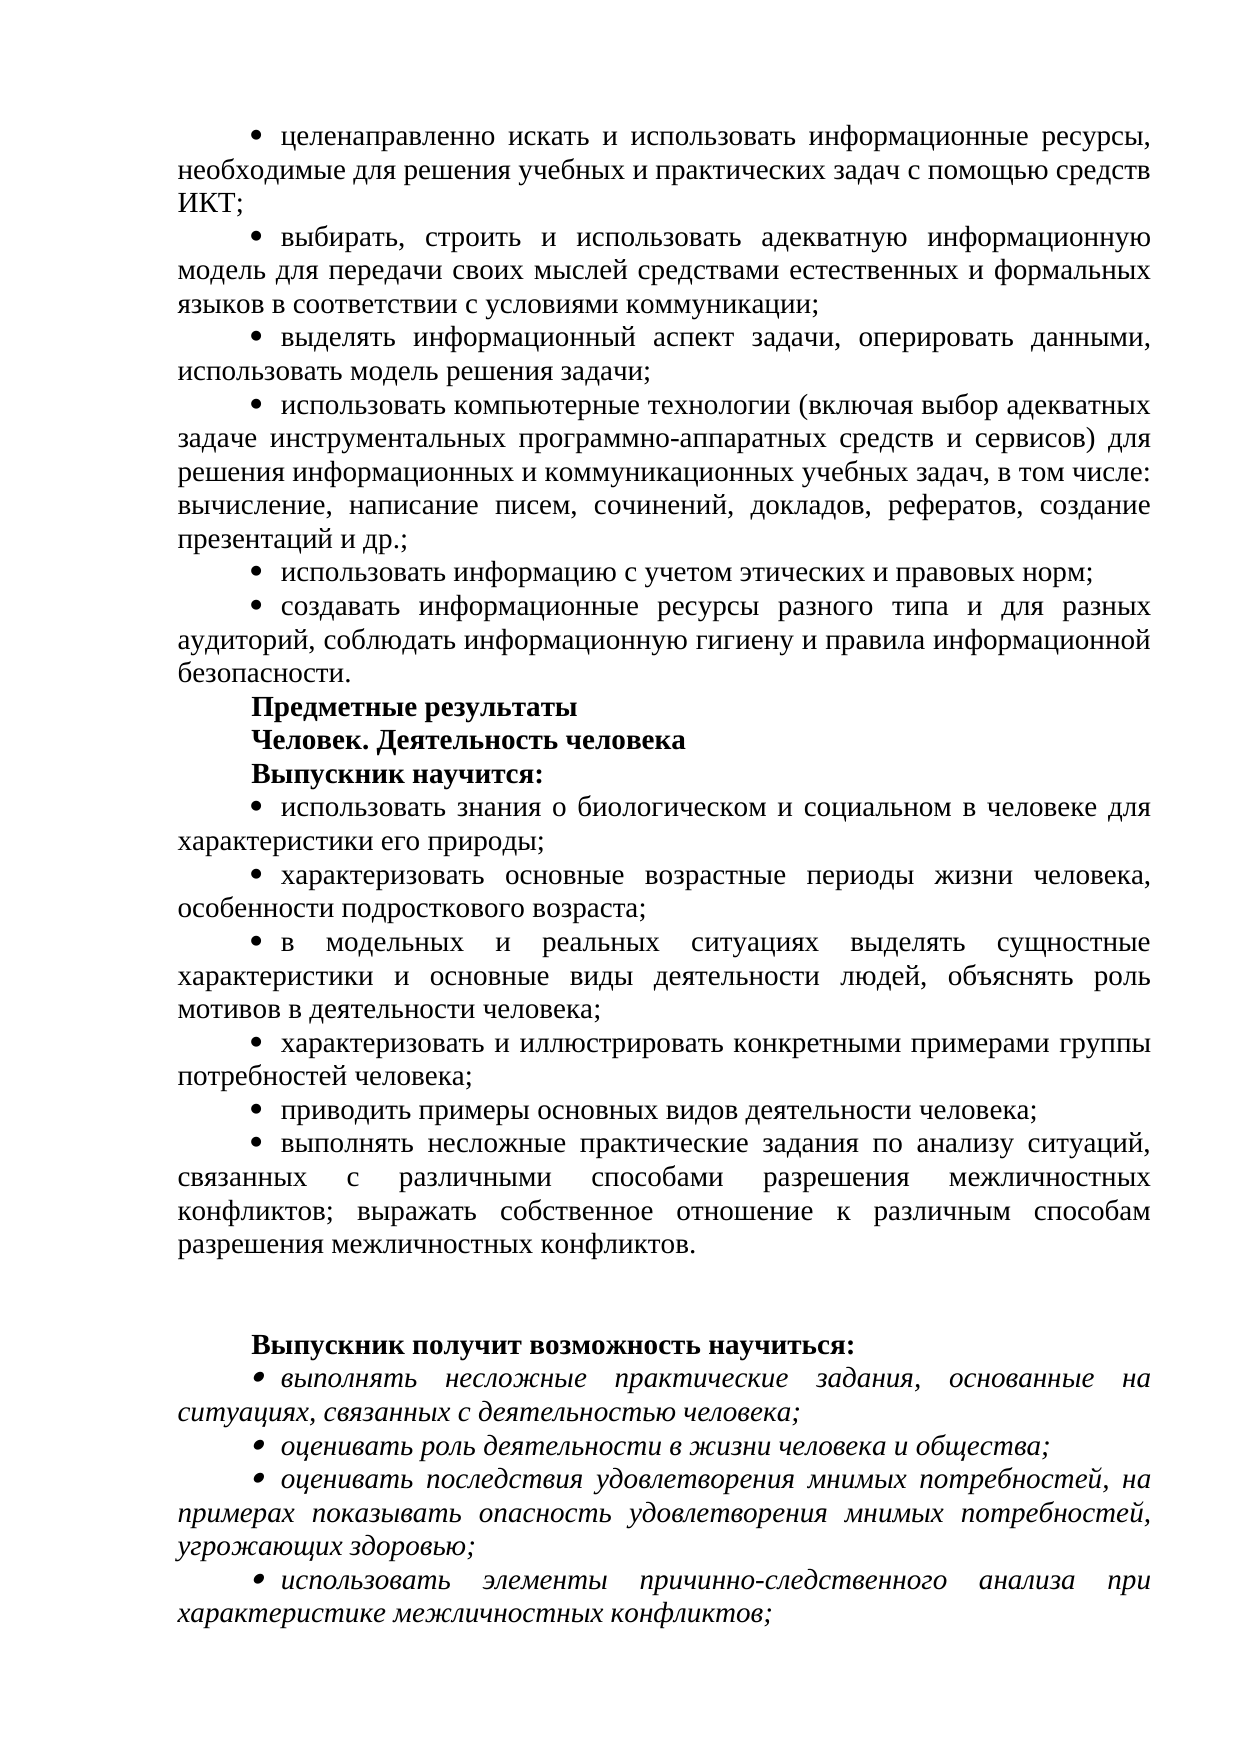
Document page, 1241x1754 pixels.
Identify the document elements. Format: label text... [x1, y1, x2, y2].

list использовать знания о биологическом и социальном в человеке для характеристики его природы; [177, 789, 1152, 857]
text Выпускник научится: [177, 756, 1152, 789]
list использовать компьютерные технологии (включая выбор адекватных задаче инструментальных программно-аппаратных средств и сервисов) для решения информационных и коммуникационных учебных задач, в том числе: вычисление, написание писем, сочинений, докладов, рефератов, создание презентаций и др.; [177, 387, 1152, 554]
list создавать информационные ресурсы разного типа и для разных аудиторий, соблюдать информационную гигиену и правила информационной безопасности. [177, 588, 1152, 689]
list целенаправленно искать и использовать информационные ресурсы, необходимые для решения учебных и практических задач с помощью средств ИКТ; [177, 118, 1152, 219]
list оценивать роль деятельности в жизни человека и общества; [177, 1428, 1152, 1461]
list использовать элементы причинно-следственного анализа при характеристике межличностных конфликтов; [177, 1562, 1152, 1629]
text Человек. Деятельность человека [177, 722, 1152, 756]
list выделять информационный аспект задачи, оперировать данными, использовать модель решения задачи; [177, 319, 1152, 387]
list использовать информацию с учетом этических и правовых норм; [177, 554, 1152, 588]
list оценивать последствия удовлетворения мнимых потребностей, на примерах показывать опасность удовлетворения мнимых потребностей, угрожающих здоровью; [177, 1461, 1152, 1562]
list выполнять несложные практические задания по анализу ситуаций, связанных с различными способами разрешения межличностных конфликтов; выражать собственное отношение к различным способам разрешения межличностных конфликтов. [177, 1126, 1152, 1260]
list характеризовать основные возрастные периоды жизни человека, особенности подросткового возраста; [177, 857, 1152, 924]
list приводить примеры основных видов деятельности человека; [177, 1092, 1152, 1126]
list характеризовать и иллюстрировать конкретными примерами группы потребностей человека; [177, 1025, 1152, 1092]
text Выпускник получит возможность научиться: [177, 1327, 1152, 1360]
list в модельных и реальных ситуациях выделять сущностные характеристики и основные виды деятельности людей, объяснять роль мотивов в деятельности человека; [177, 924, 1152, 1025]
list выбирать, строить и использовать адекватную информационную модель для передачи своих мыслей средствами естественных и формальных языков в соответствии с условиями коммуникации; [177, 219, 1152, 319]
text Предметные результаты [177, 689, 1152, 722]
list выполнять несложные практические задания, основанные на ситуациях, связанных с деятельностью человека; [177, 1360, 1152, 1428]
